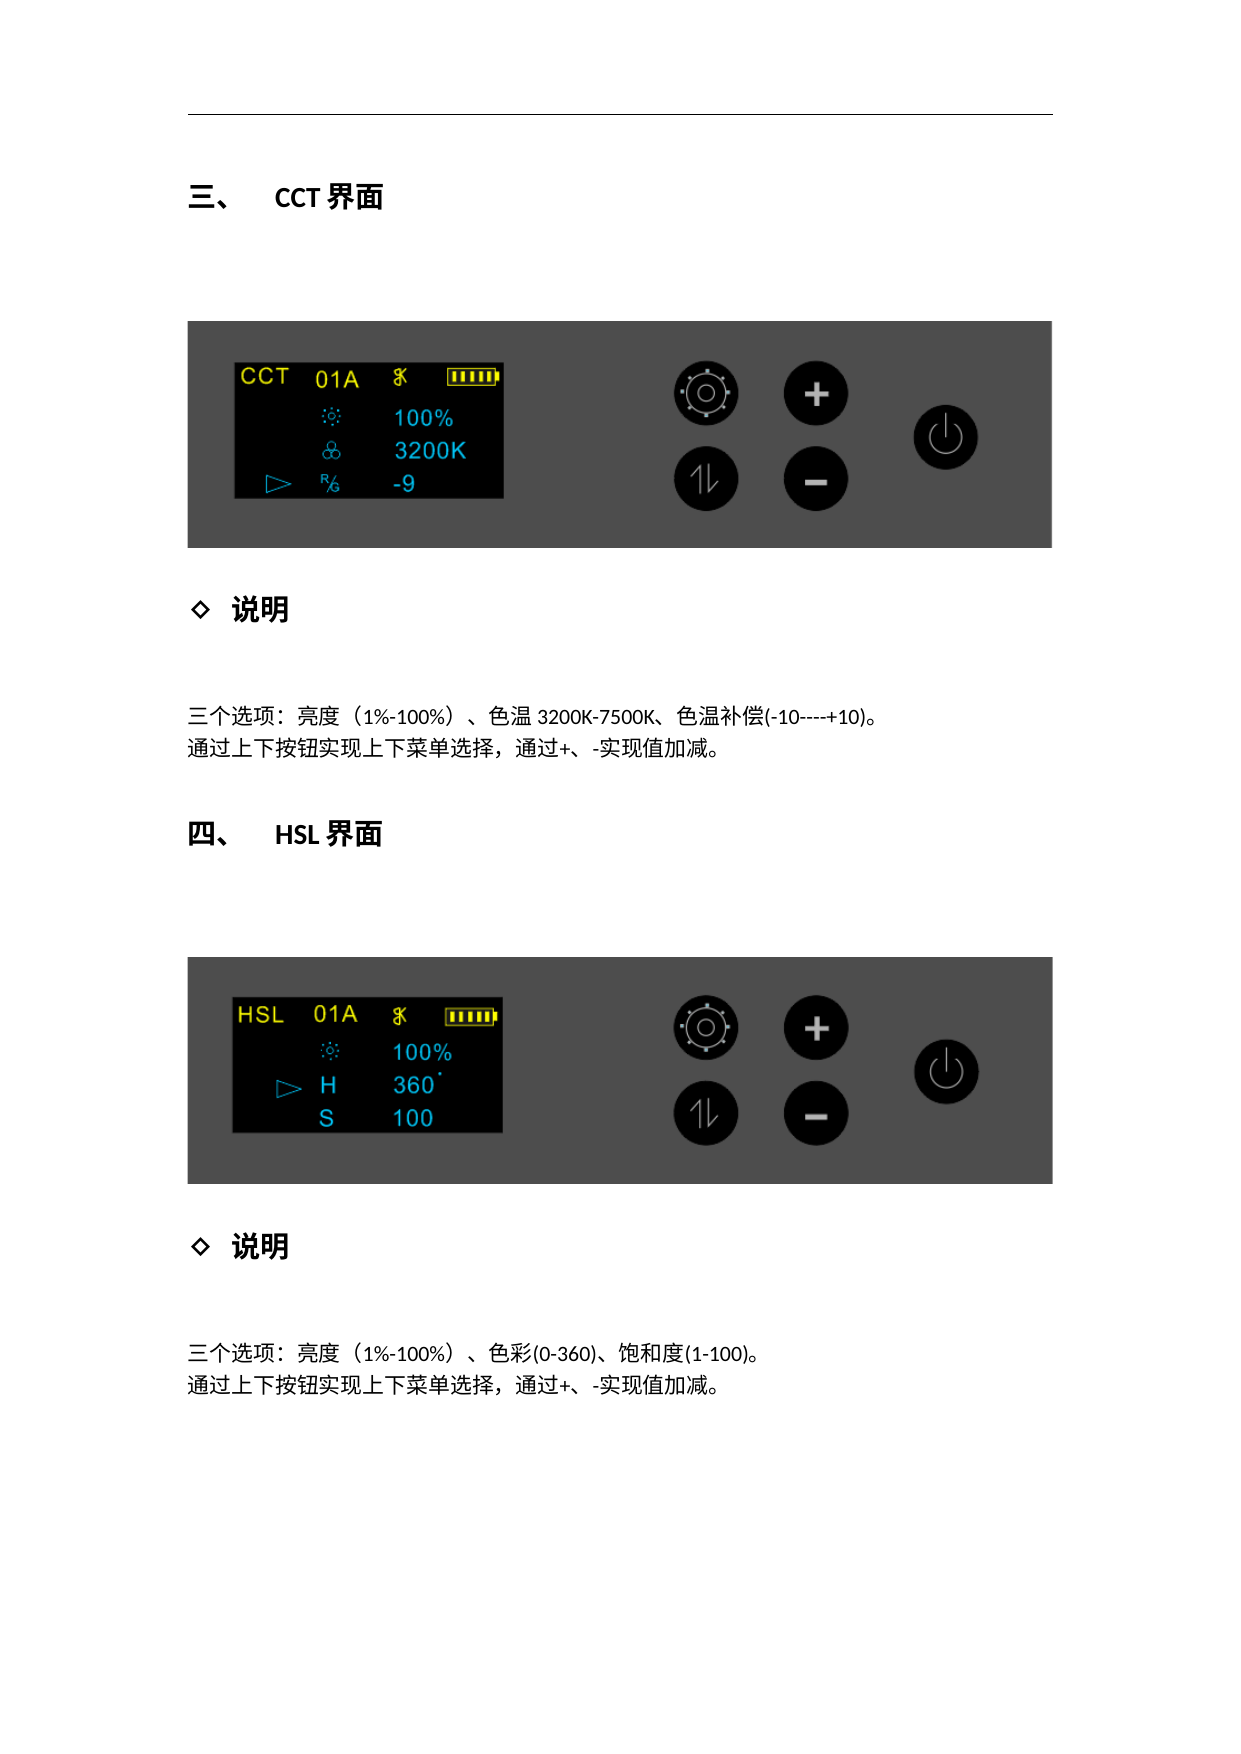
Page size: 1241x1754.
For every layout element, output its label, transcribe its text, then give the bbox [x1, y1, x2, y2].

text 三个选项：亮度（1%-100%）、色温3200K-7500K、色温补偿(-10----+10)。 [187, 698, 1053, 731]
subtitle CCT界面 [187, 162, 1053, 227]
subtitle 说明 [187, 1212, 1053, 1277]
picture [187, 321, 1053, 548]
text 通过上下按钮实现上下菜单选择，通过+、-实现值加减。 [187, 1368, 1053, 1400]
subtitle 说明 [187, 576, 1053, 641]
text 通过上下按钮实现上下菜单选择，通过+、-实现值加减。 [187, 731, 1053, 763]
subtitle HSL界面 [187, 799, 1053, 864]
text 三个选项：亮度（1%-100%）、色彩(0-360)、饱和度(1-100)。 [187, 1335, 1053, 1368]
picture [187, 957, 1053, 1184]
